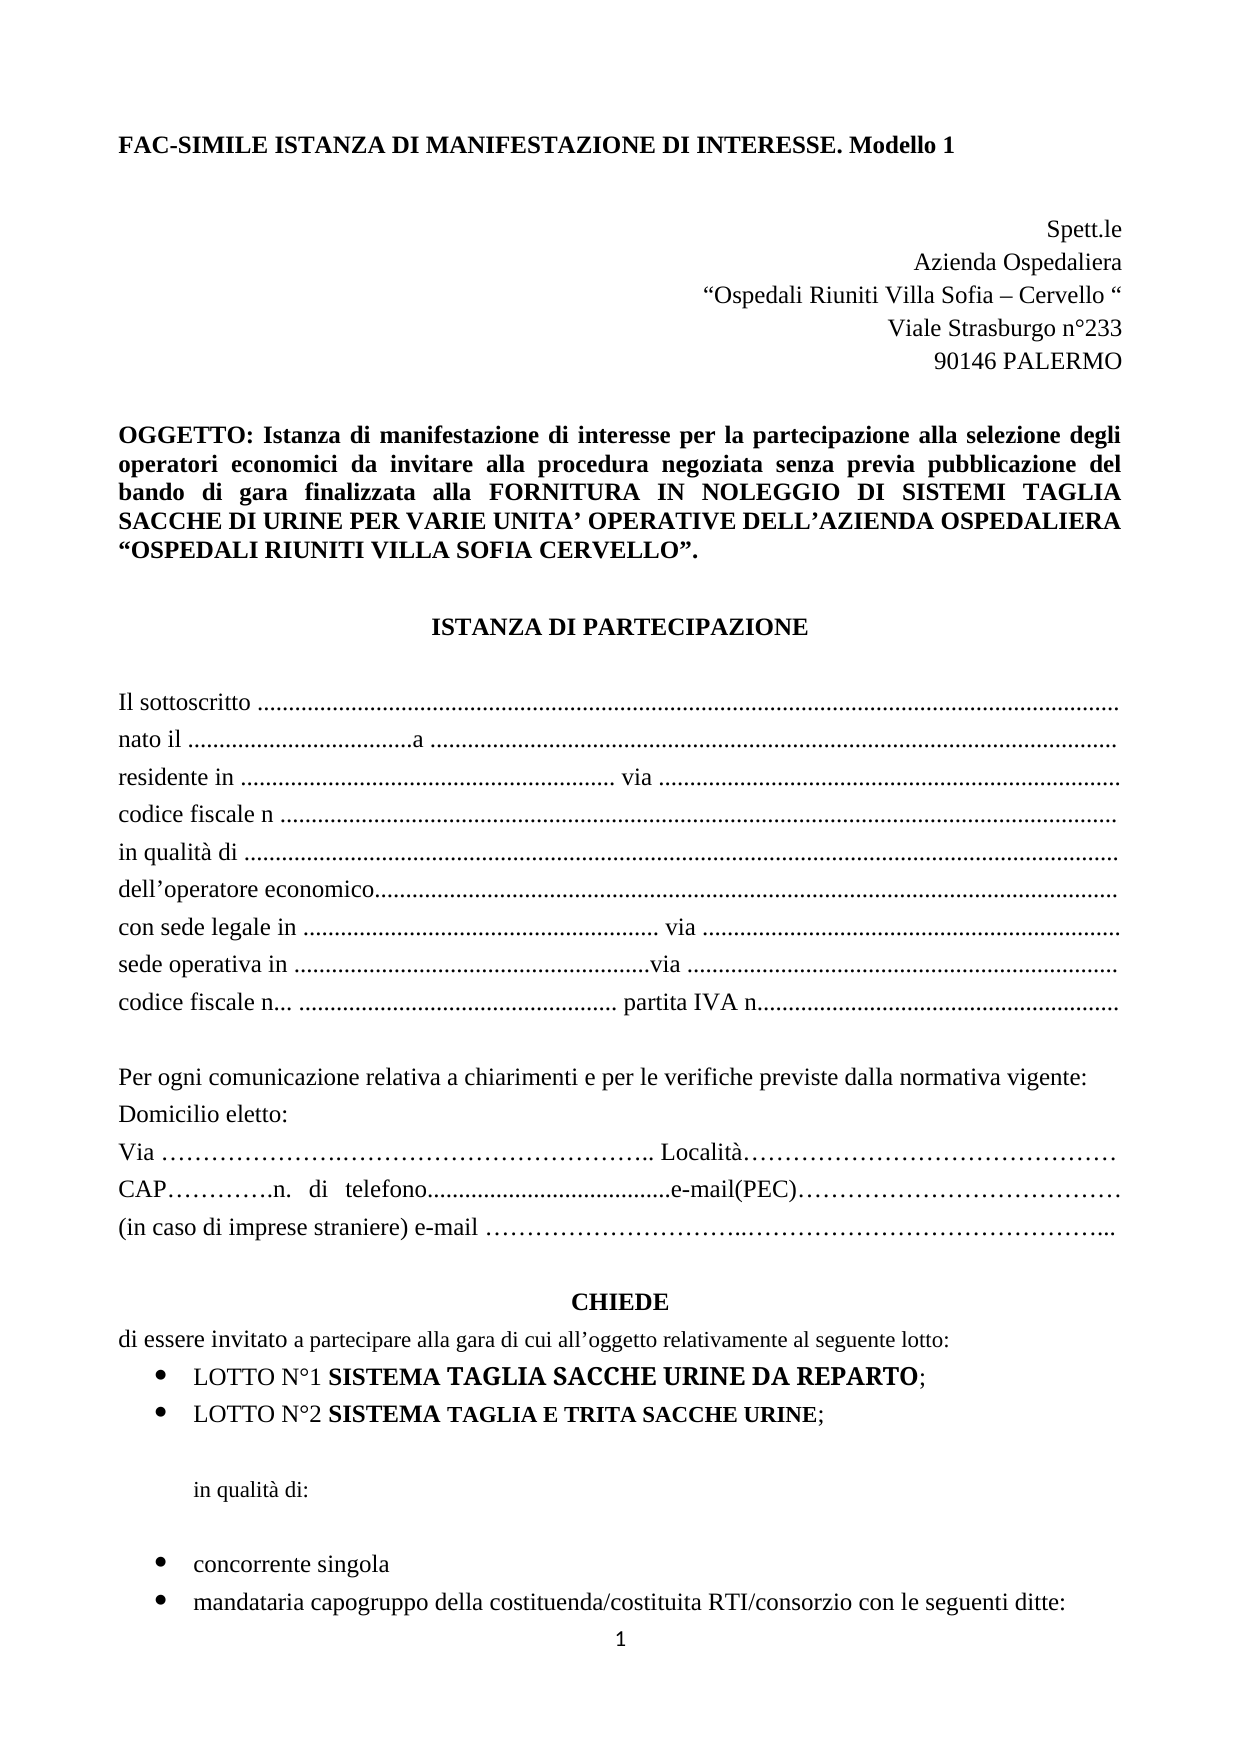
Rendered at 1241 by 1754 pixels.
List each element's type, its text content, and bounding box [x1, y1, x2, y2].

text Azienda Ospedaliera [576, 247, 1122, 276]
text Viale Strasburgo n°233 [576, 313, 1122, 342]
text con sede legale in ......................................................... via ................................................................... [118, 905, 1122, 942]
list in qualità di: [193, 1467, 1122, 1505]
list LOTTO N°2 SISTEMA TAGLIA E TRITA SACCHE URINE; [156, 1392, 1122, 1430]
text Per ogni comunicazione relativa a chiarimenti e per le verifiche previste dalla normativa vigente: [118, 1055, 1122, 1092]
text in qualità di ............................................................................................................................................ [118, 830, 1122, 867]
text Domicilio eletto: [118, 1092, 1122, 1130]
text Fac-simile ISTANZA DI MANIFESTAZIONE DI INTERESSE. Modello 1 [118, 130, 1122, 159]
text “Ospedali Riuniti Villa Sofia – Cervello “ [576, 280, 1122, 309]
text 90146 PALERMO [576, 346, 1122, 375]
list mandataria capogruppo della costituenda/costituita RTI/consorzio con le seguenti ditte: [156, 1580, 1122, 1617]
text residente in ............................................................ via .......................................................................... [118, 755, 1122, 792]
text Via ………………….……………………………….. Località……………………………………… [118, 1130, 1122, 1167]
text CHIEDE [118, 1280, 1122, 1317]
text nato il ....................................a .............................................................................................................. [118, 717, 1122, 755]
text Il sottoscritto .......................................................................................................................................... [118, 680, 1122, 717]
list LOTTO N°1 SISTEMA TAGLIA SACCHE URINE DA REPARTO; [156, 1355, 1122, 1392]
text codice fiscale n... ................................................... partita IVA n.......................................................... [118, 980, 1122, 1017]
text di essere invitato a partecipare alla gara di cui all’oggetto relativamente al seguente lotto: [118, 1317, 1122, 1355]
text codice fiscale n ...................................................................................................................................... [118, 792, 1122, 830]
text dell’operatore economico....................................................................................................................... [118, 867, 1122, 905]
text CAP………….n. di telefono.......................................e-mail(PEC)………………………………… (in caso di imprese straniere) e-mail …………………………..……………………………………... [118, 1167, 1122, 1242]
list concorrente singola [156, 1542, 1122, 1580]
text Spett.le [576, 214, 1122, 243]
text sede operativa in .........................................................via ..................................................................... [118, 942, 1122, 980]
text OGGETTO: Istanza di manifestazione di interesse per la partecipazione alla selezione degli operatori economici da invitare alla procedura negoziata senza previa pubblicazione del bando di gara finalizzata alla FORNITURA IN NOLEGGIO DI SISTEMI TAGLIA SACCHE DI URINE PER VARIE UNITA’ OPERATIVE DELL’AZIENDA OSPEDALIERA “OSPEDALI RIUNITI VILLA SOFIA CERVELLO”. [118, 420, 1122, 564]
text ISTANZA DI PARTECIPAZIONE [118, 605, 1122, 642]
